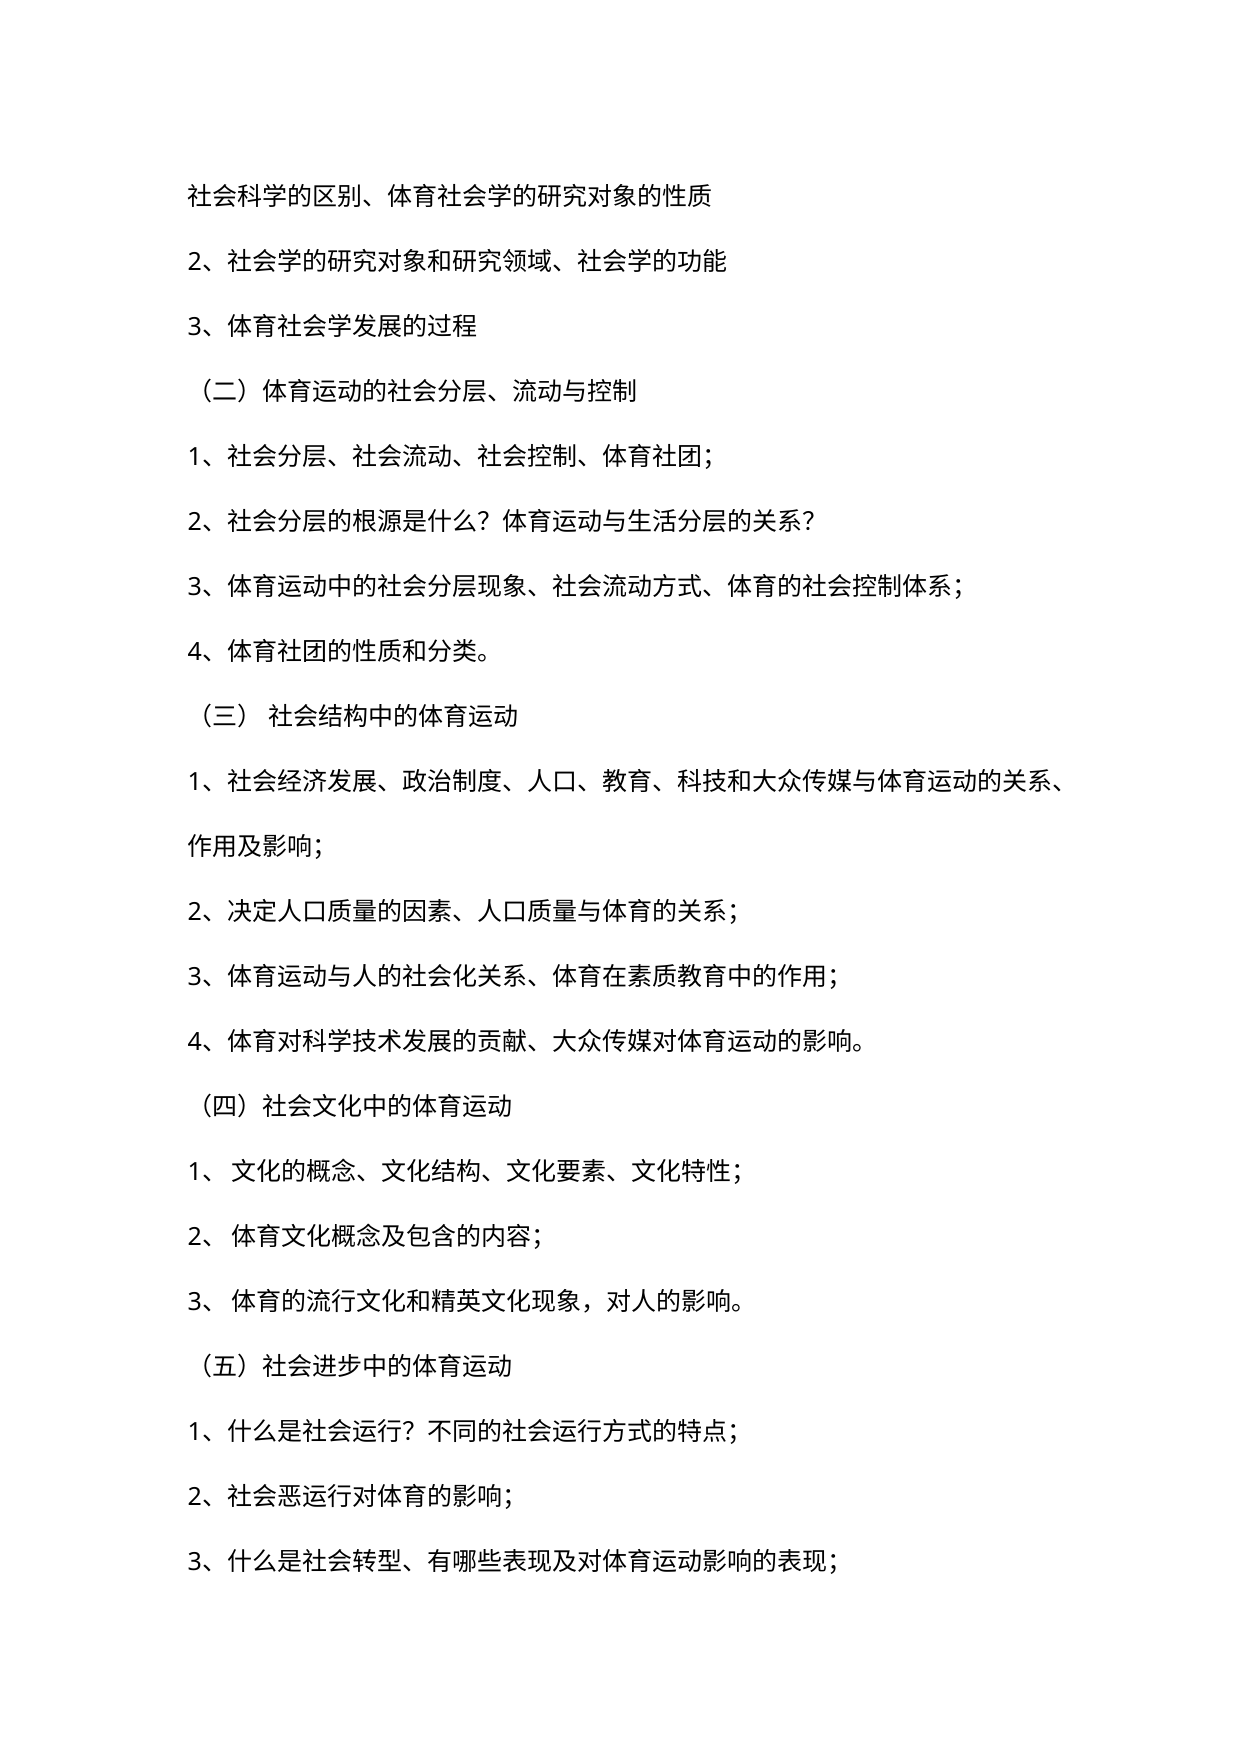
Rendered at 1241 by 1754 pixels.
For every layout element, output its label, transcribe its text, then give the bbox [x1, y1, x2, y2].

text 1、社会经济发展、政治制度、人口、教育、科技和大众传媒与体育运动的关系、作用及影响； [187, 747, 1053, 877]
list 体育的流行文化和精英文化现象，对人的影响。 [187, 1267, 1053, 1332]
text 2、决定人口质量的因素、人口质量与体育的关系； [187, 877, 1053, 942]
list 什么是社会运行？不同的社会运行方式的特点； [187, 1397, 1053, 1462]
list 什么是社会转型、有哪些表现及对体育运动影响的表现； [187, 1527, 1053, 1592]
text （四）社会文化中的体育运动 [187, 1072, 1053, 1137]
text 2、社会学的研究对象和研究领域、社会学的功能 [187, 227, 1053, 292]
list 社会恶运行对体育的影响； [187, 1462, 1053, 1527]
text （五）社会进步中的体育运动 [187, 1332, 1053, 1397]
text 4、体育社团的性质和分类。 [187, 617, 1053, 682]
list 体育文化概念及包含的内容； [187, 1202, 1053, 1267]
text 2、社会分层的根源是什么？体育运动与生活分层的关系？ [187, 487, 1053, 552]
text 1、社会分层、社会流动、社会控制、体育社团； [187, 422, 1053, 487]
text （三） 社会结构中的体育运动 [187, 682, 1053, 747]
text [187, 162, 1053, 227]
text （二）体育运动的社会分层、流动与控制 [187, 357, 1053, 422]
text 3、体育社会学发展的过程 [187, 292, 1053, 357]
list 文化的概念、文化结构、文化要素、文化特性； [187, 1137, 1053, 1202]
text 4、体育对科学技术发展的贡献、大众传媒对体育运动的影响。 [187, 1007, 1053, 1072]
text 3、体育运动与人的社会化关系、体育在素质教育中的作用； [187, 942, 1053, 1007]
text 3、体育运动中的社会分层现象、社会流动方式、体育的社会控制体系； [187, 552, 1053, 617]
